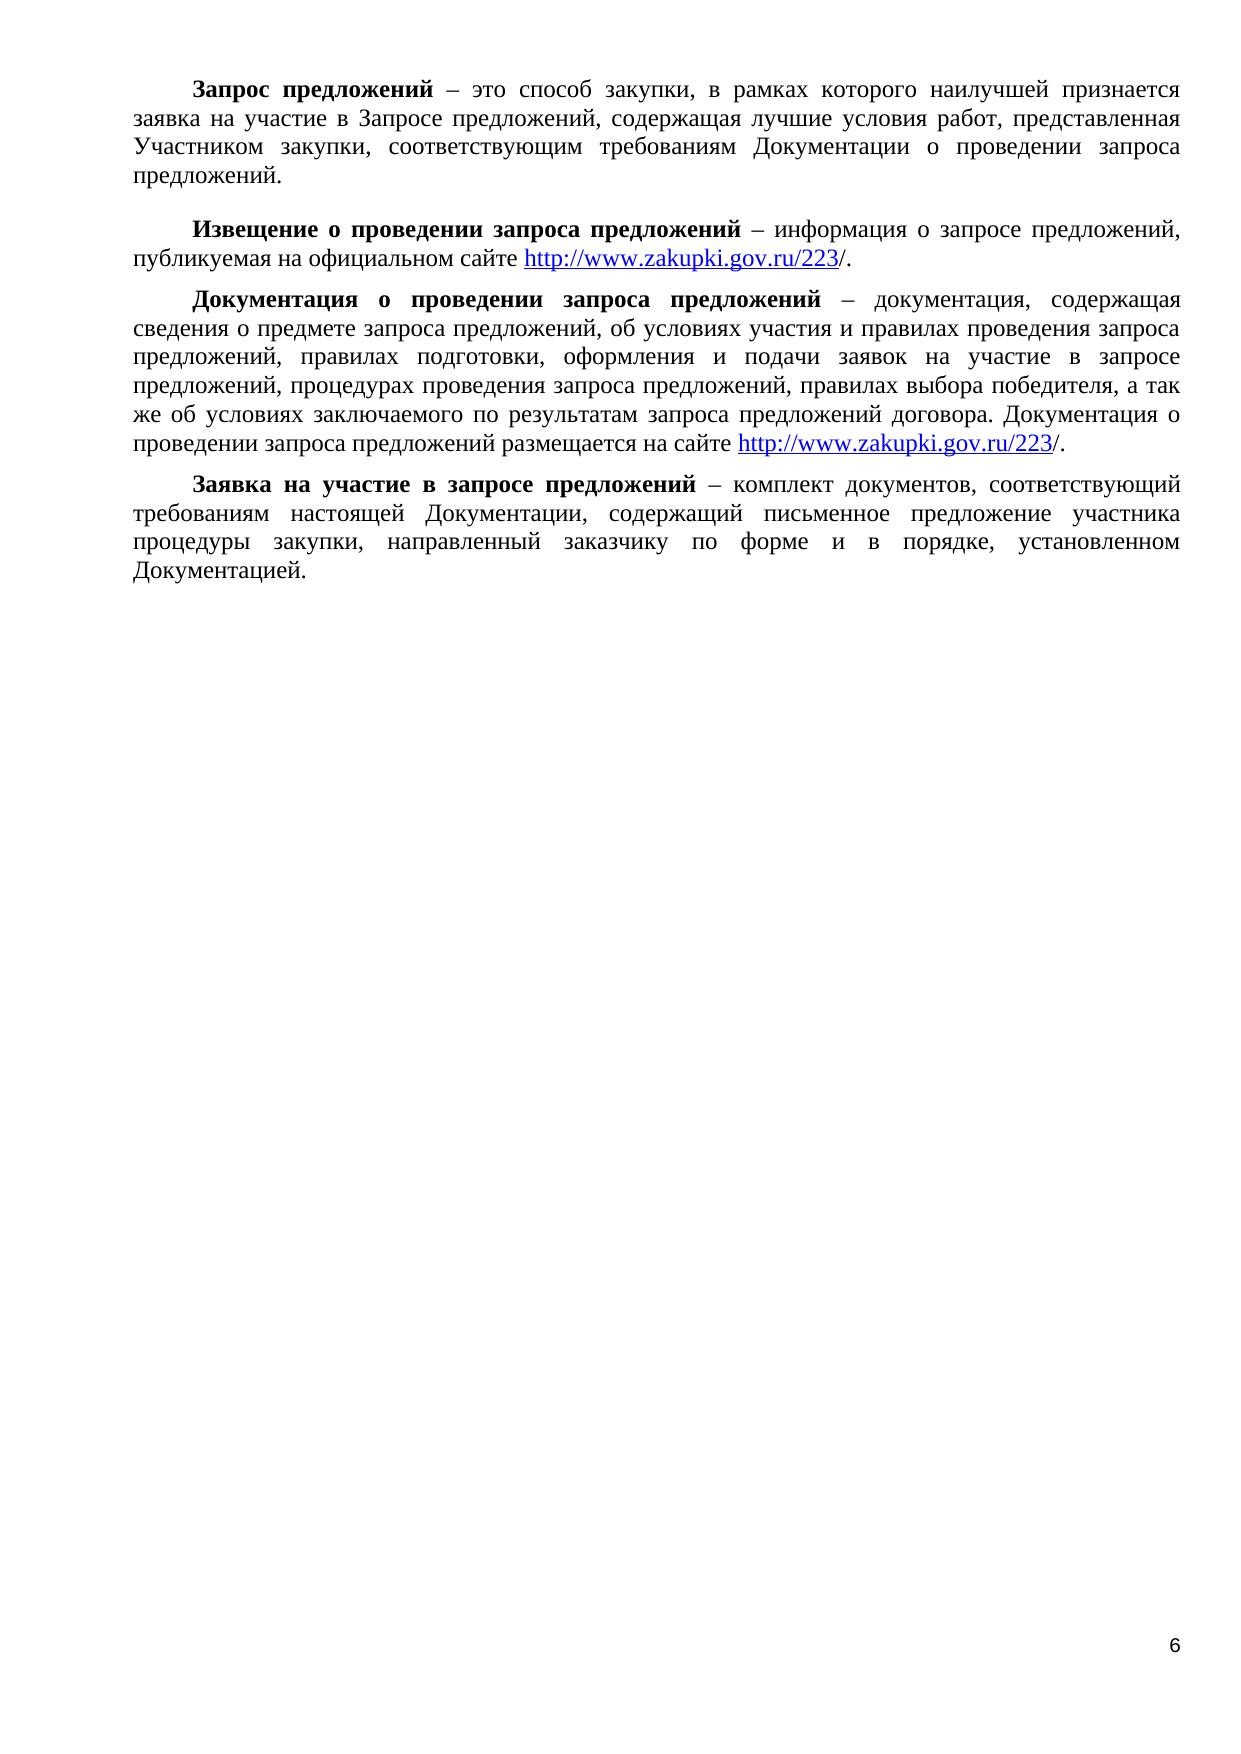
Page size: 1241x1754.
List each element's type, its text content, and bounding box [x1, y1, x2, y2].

text Запрос предложений – это способ закупки, в рамках которого наилучшей признается заявка на участие в Запросе предложений, содержащая лучшие условия работ, представленная Участником закупки, соответствующим требованиям Документации о проведении запроса предложений. [133, 74, 1181, 189]
text Извещение о проведении запроса предложений – информация о запросе предложений, публикуемая на официальном сайте http://www.zakupki.gov.ru/223/. [133, 214, 1181, 271]
text Документация о проведении запроса предложений – документация, содержащая сведения о предмете запроса предложений, об условиях участия и правилах проведения запроса предложений, правилах подготовки, оформления и подачи заявок на участие в запросе предложений, процедурах проведения запроса предложений, правилах выбора победителя, а так же об условиях заключаемого по результатам запроса предложений договора. Документация о проведении запроса предложений размещается на сайте http://www.zakupki.gov.ru/223/. [133, 284, 1181, 456]
text Заявка на участие в запросе предложений – комплект документов, соответствующий требованиям настоящей Документации, содержащий письменное предложение участника процедуры закупки, направленный заказчику по форме и в порядке, установленном Документацией. [133, 469, 1181, 584]
